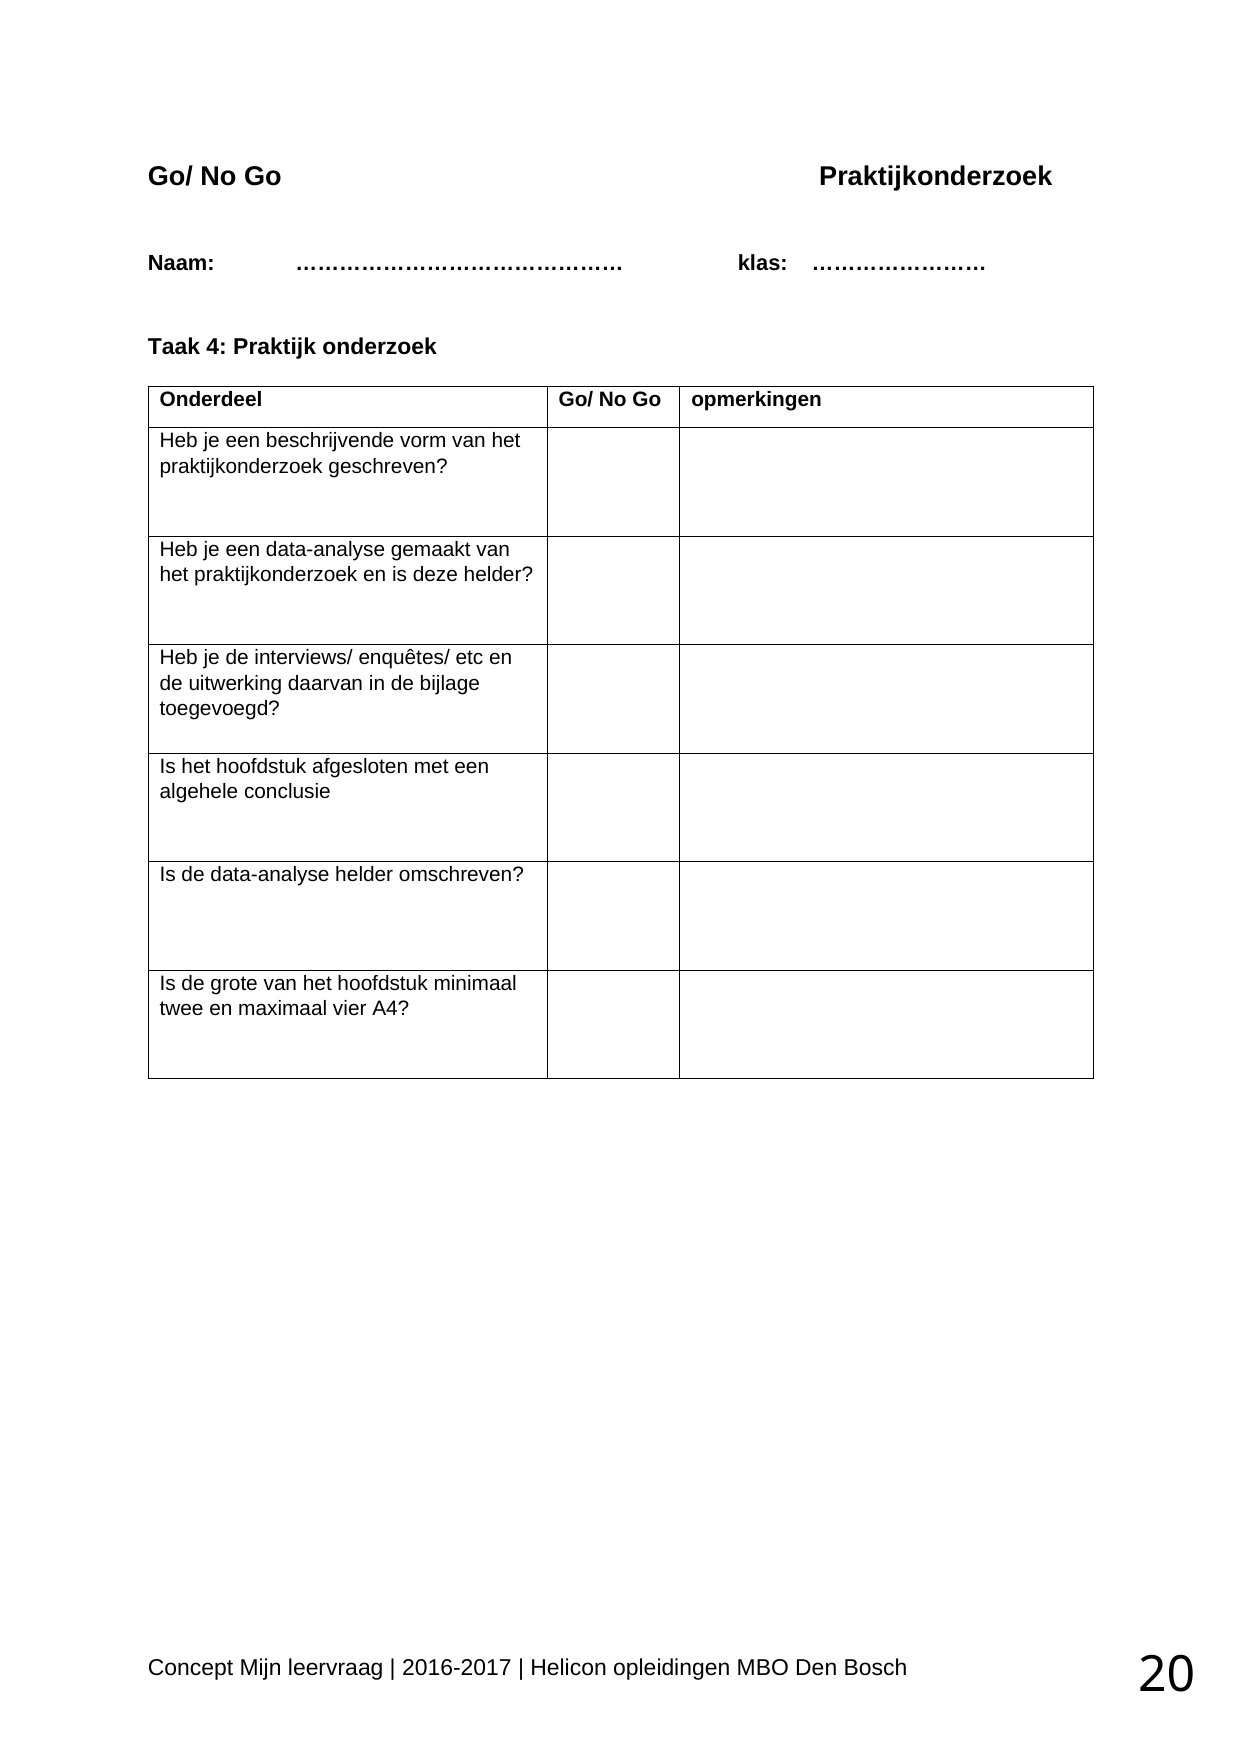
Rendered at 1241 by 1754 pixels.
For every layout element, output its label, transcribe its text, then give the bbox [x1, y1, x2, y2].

table_cell [548, 754, 679, 861]
table_header Onderdeel [149, 387, 547, 427]
table_cell [680, 645, 1093, 753]
table_cell Is het hoofdstuk afgesloten met een algehele conclusie [149, 754, 547, 861]
table_cell [680, 754, 1093, 861]
table_cell [548, 862, 679, 969]
table_cell Heb je de interviews/ enquêtes/ etc en de uitwerking daarvan in de bijlage toegevoegd? [149, 645, 547, 753]
table_cell [680, 537, 1093, 644]
table_header opmerkingen [680, 387, 1093, 427]
table_cell Is de grote van het hoofdstuk minimaal twee en maximaal vier A4? [149, 971, 547, 1078]
table_cell [548, 537, 679, 644]
table_cell [680, 971, 1093, 1078]
table_cell Heb je een data-analyse gemaakt van het praktijkonderzoek en is deze helder? [149, 537, 547, 644]
table_cell [548, 971, 679, 1078]
text Go/ No Go Praktijkonderzoek [148, 160, 1093, 191]
table_cell Heb je een beschrijvende vorm van het praktijkonderzoek geschreven? [149, 428, 547, 536]
text Naam: ……………………………………… klas: …………………… [148, 250, 1093, 275]
table_cell [680, 428, 1093, 536]
table_cell [548, 428, 679, 536]
table_cell [680, 862, 1093, 969]
table_cell [548, 645, 679, 753]
text Taak 4: Praktijk onderzoek [148, 333, 1093, 359]
table_cell Is de data-analyse helder omschreven? [149, 862, 547, 969]
table_header Go/ No Go [548, 387, 679, 427]
